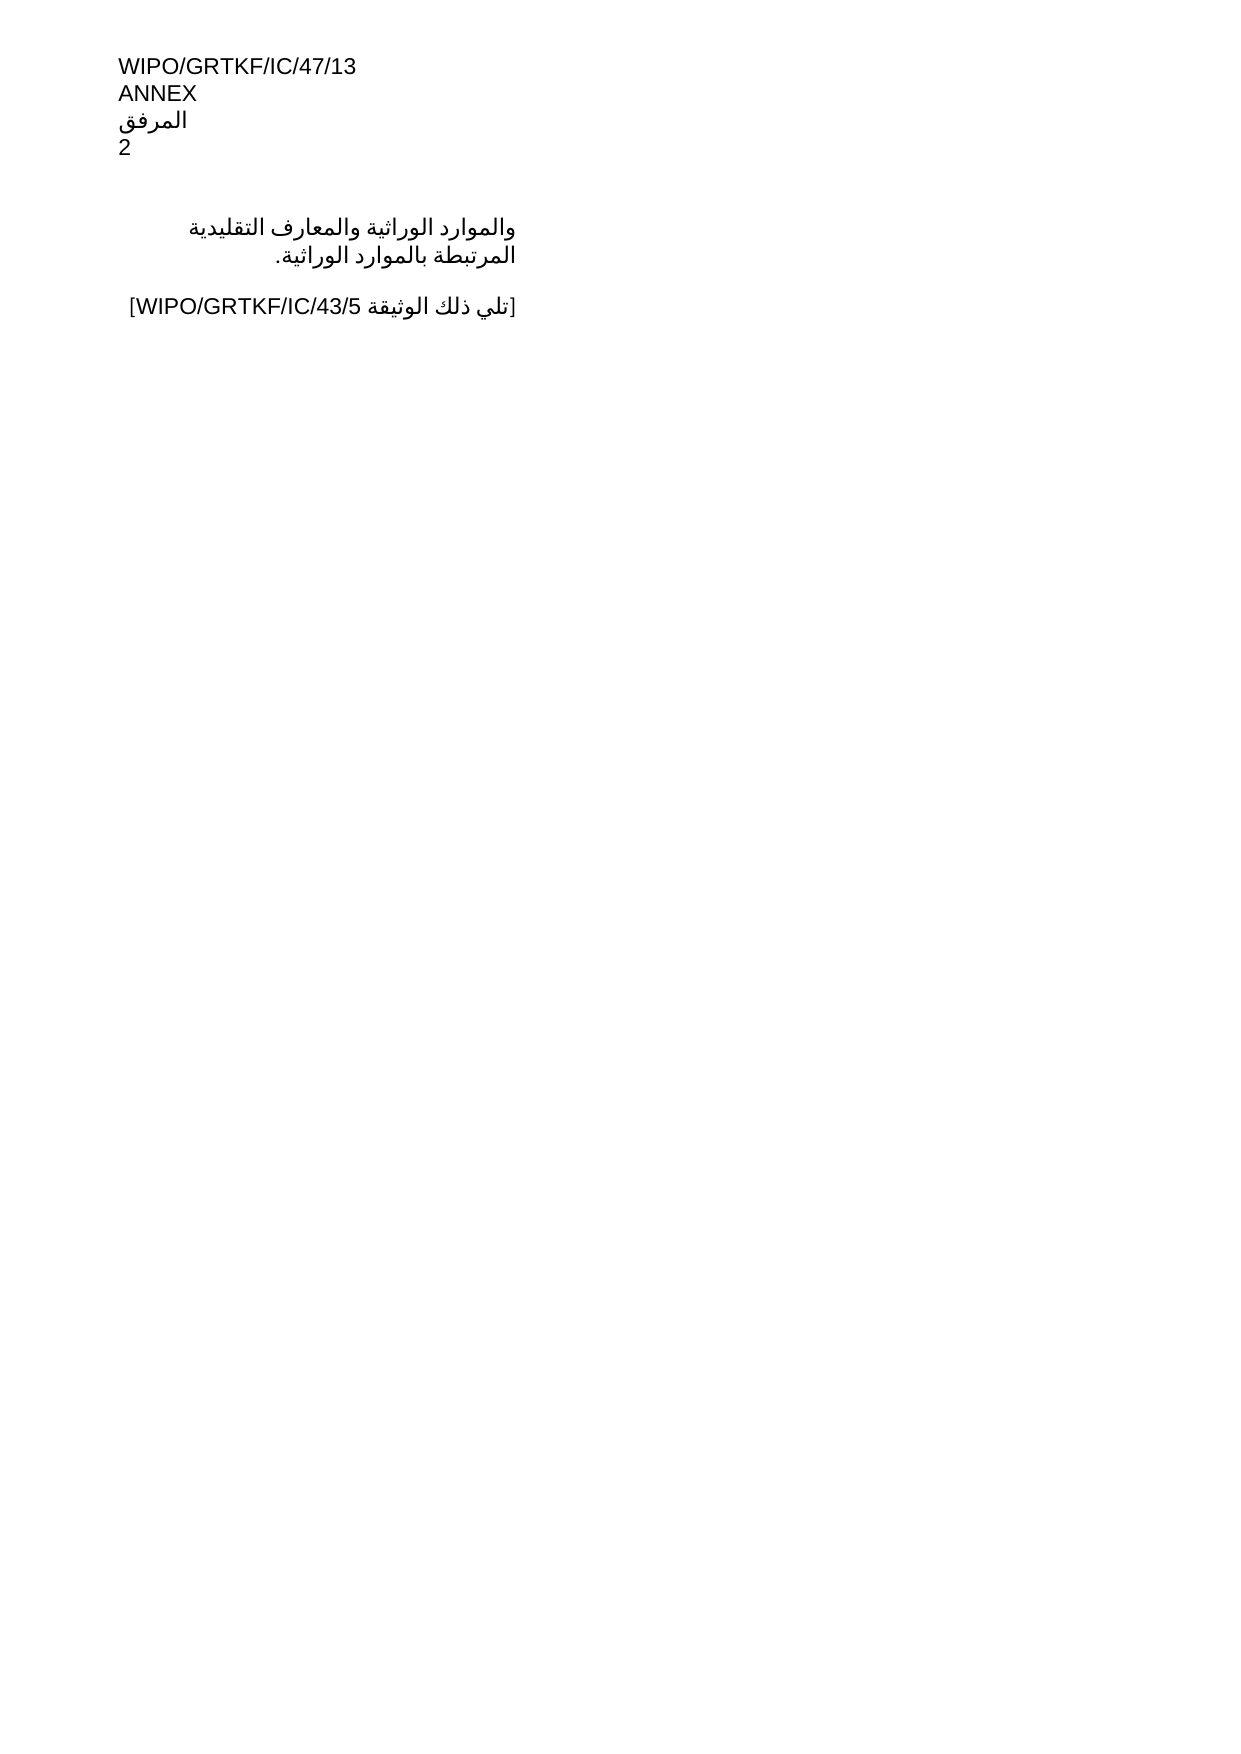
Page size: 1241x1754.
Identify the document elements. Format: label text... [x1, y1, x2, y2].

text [118, 213, 516, 269]
text [تلي ذلك الوثيقة WIPO/GRTKF/IC/43/5] [118, 292, 516, 320]
